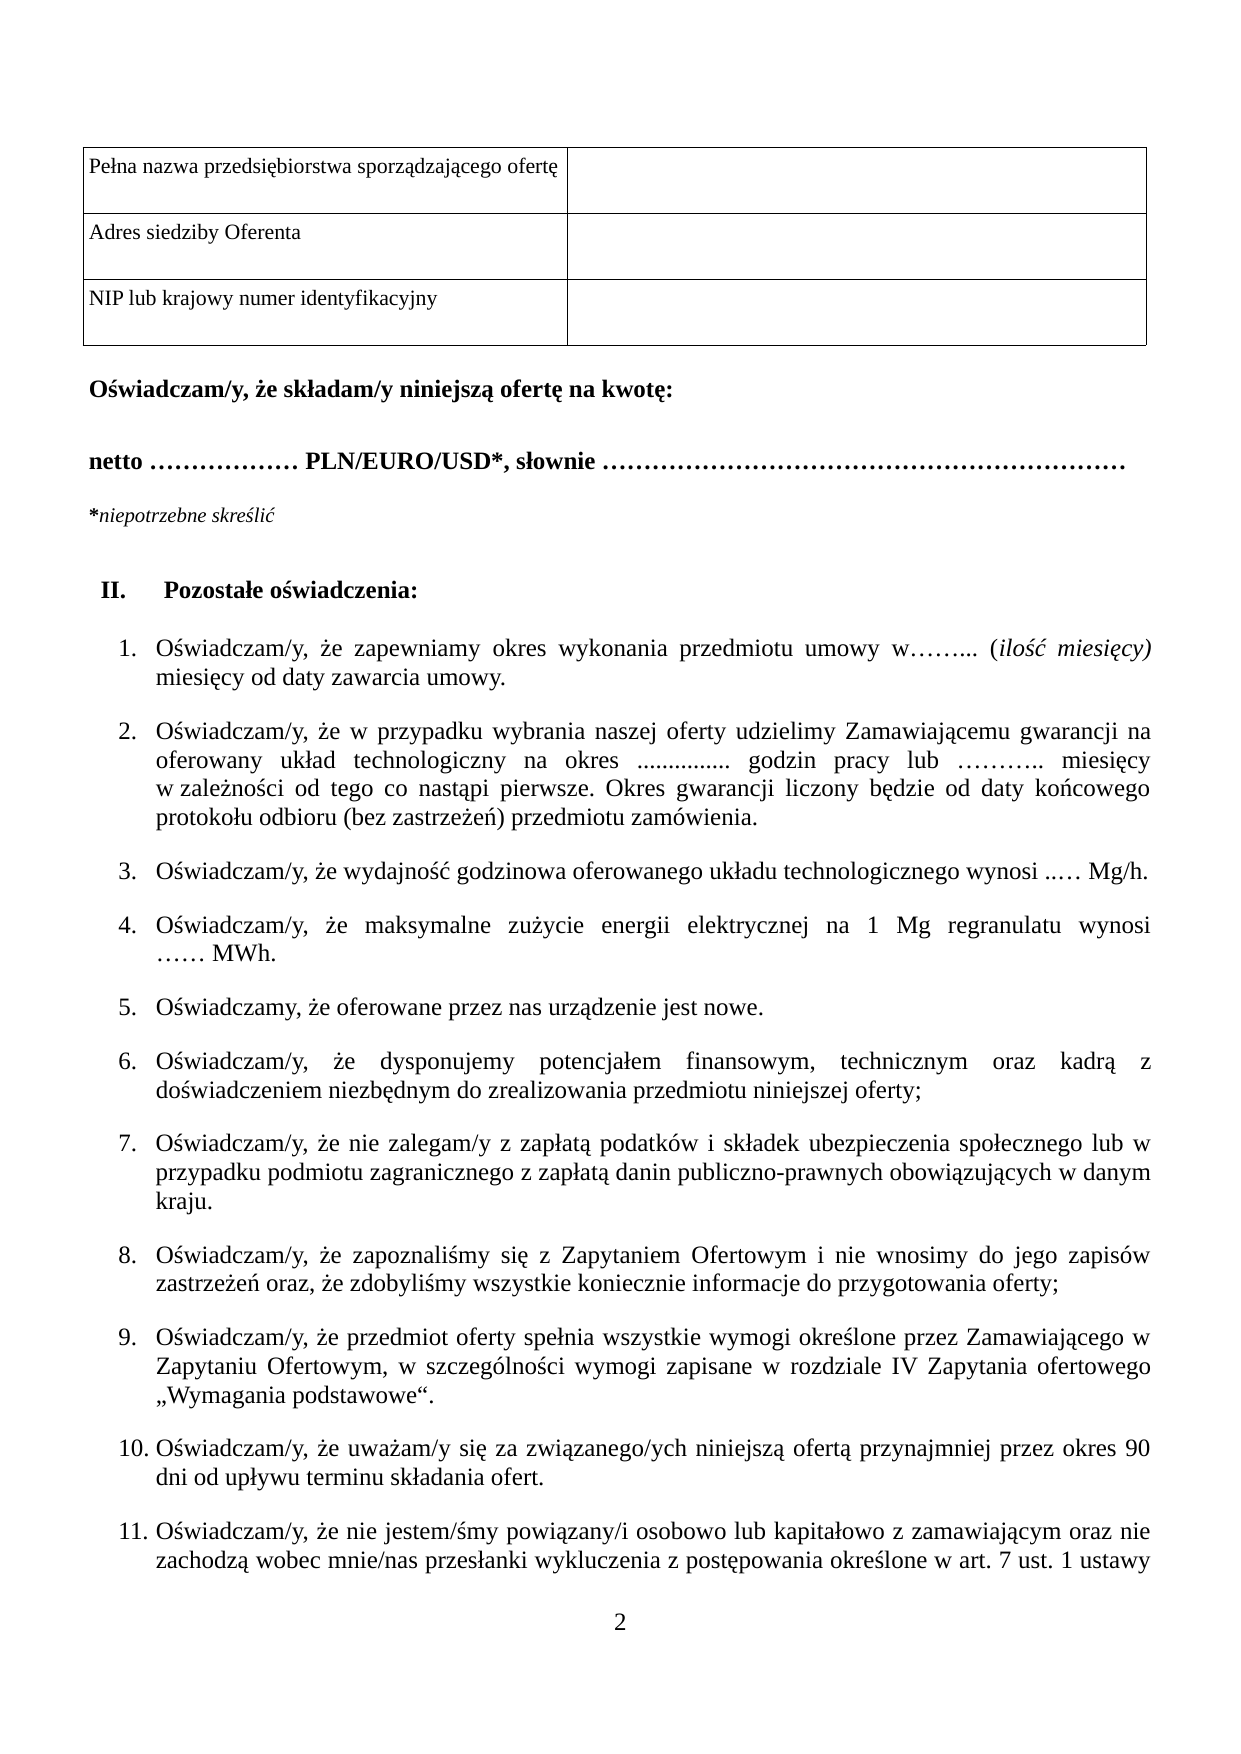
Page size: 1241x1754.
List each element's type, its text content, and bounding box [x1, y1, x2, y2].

table_header [568, 148, 1146, 213]
list Oświadczam/y, że nie zalegam/y z zapłatą podatków i składek ubezpieczenia społecznego lub w przypadku podmiotu zagranicznego z zapłatą danin publiczno-prawnych obowiązujących w danym kraju. [118, 1128, 1152, 1215]
table_cell [568, 280, 1146, 345]
list Oświadczam/y, że przedmiot oferty spełnia wszystkie wymogi określone przez Zamawiającego w Zapytaniu Ofertowym, w szczególności wymogi zapisane w rozdziale IV Zapytania ofertowego „Wymagania podstawowe“. [118, 1322, 1152, 1408]
table_cell [568, 214, 1146, 279]
list Oświadczam/y, że wydajność godzinowa oferowanego układu technologicznego wynosi ..… Mg/h. [118, 856, 1152, 885]
list Oświadczam/y, że w przypadku wybrania naszej oferty udzielimy Zamawiającemu gwarancji na oferowany układ technologiczny na okres ............... godzin pracy lub ……….. miesięcy w zależności od tego co nastąpi pierwsze. Okres gwarancji liczony będzie od daty końcowego protokołu odbioru (bez zastrzeżeń) przedmiotu zamówienia. [118, 716, 1152, 831]
text Oświadczam/y, że składam/y niniejszą ofertę na kwotę: [88, 374, 1152, 403]
list Oświadczamy, że oferowane przez nas urządzenie jest nowe. [118, 992, 1152, 1021]
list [118, 1516, 1152, 1573]
list Oświadczam/y, że uważam/y się za związanego/ych niniejszą ofertą przynajmniej przez okres 90 dni od upływu terminu składania ofert. [118, 1433, 1152, 1491]
list Oświadczam/y, że zapoznaliśmy się z Zapytaniem Ofertowym i nie wnosimy do jego zapisów zastrzeżeń oraz, że zdobyliśmy wszystkie koniecznie informacje do przygotowania oferty; [118, 1240, 1152, 1297]
list Pozostałe oświadczenia: [126, 576, 1152, 604]
list Oświadczam/y, że zapewniamy okres wykonania przedmiotu umowy w……... (ilość miesięcy) miesięcy od daty zawarcia umowy. [118, 633, 1152, 691]
list Oświadczam/y, że dysponujemy potencjałem finansowym, technicznym oraz kadrą z doświadczeniem niezbędnym do zrealizowania przedmiotu niniejszej oferty; [118, 1046, 1152, 1103]
text *niepotrzebne skreślić [88, 503, 1152, 527]
list Oświadczam/y, że maksymalne zużycie energii elektrycznej na 1 Mg regranulatu wynosi …… MWh. [118, 910, 1152, 967]
table_header Pełna nazwa przedsiębiorstwa sporządzającego ofertę [84, 148, 567, 213]
table_cell NIP lub krajowy numer identyfikacyjny [84, 280, 567, 345]
text netto ……………… PLN/EURO/USD*, słownie ……………………………………………………… [88, 446, 1152, 474]
table_cell Adres siedziby Oferenta [84, 214, 567, 279]
